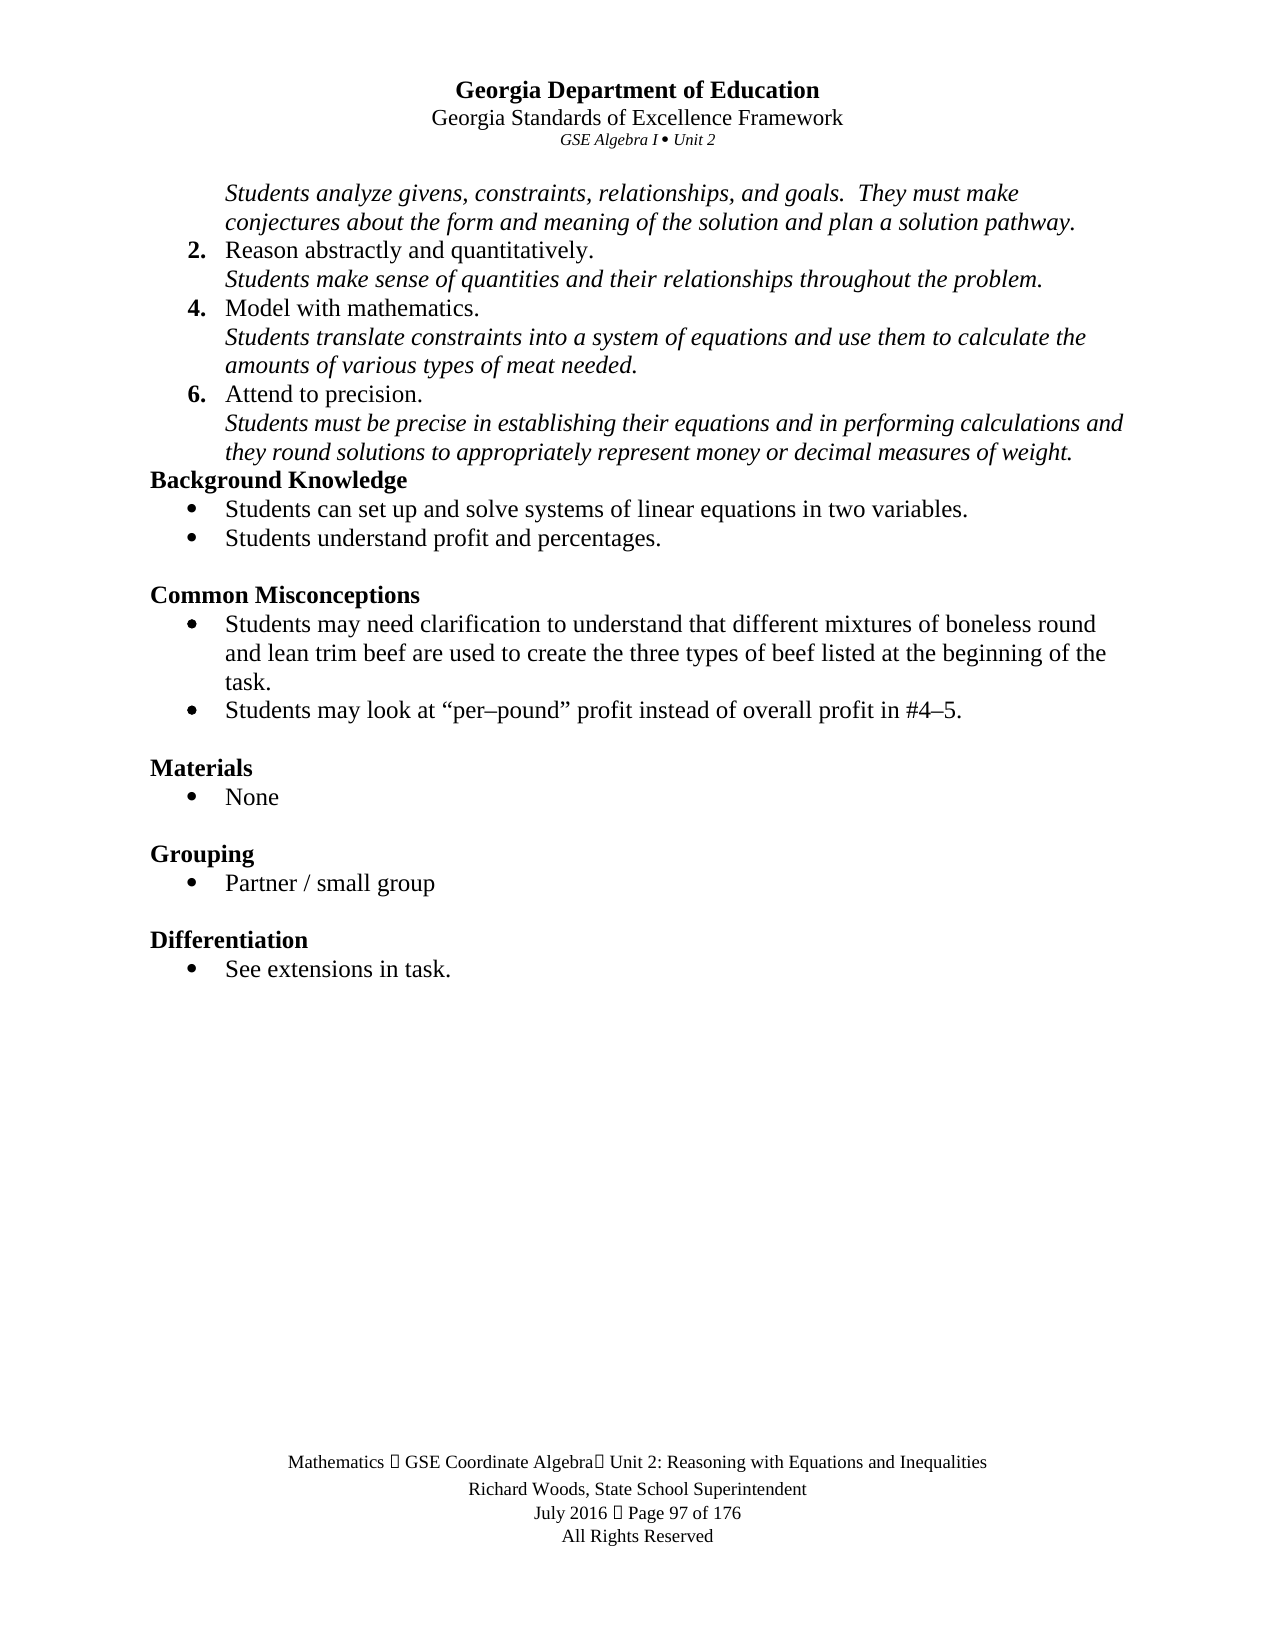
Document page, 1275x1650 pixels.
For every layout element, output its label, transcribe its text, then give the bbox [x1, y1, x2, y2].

text Background Knowledge [150, 466, 1125, 494]
list See extensions in task. [187, 954, 1125, 983]
text Students make sense of quantities and their relationships throughout the problem. [225, 264, 1125, 293]
list Students understand profit and percentages. [187, 523, 1125, 552]
text 6. Attend to precision. [187, 379, 1125, 408]
text Differentiation [150, 926, 1125, 954]
text Grouping [150, 839, 1125, 868]
text Common Misconceptions [150, 581, 1125, 609]
text 4. Model with mathematics. [187, 293, 1125, 322]
text Students analyze givens, constraints, relationships, and goals. They must make conjectures about the form and meaning of the solution and plan a solution pathway. [225, 178, 1125, 236]
list None [187, 782, 1125, 811]
list Partner / small group [187, 868, 1125, 897]
list Students may need clarification to understand that different mixtures of boneless round and lean trim beef are used to create the three types of beef listed at the beginning of the task. [187, 609, 1125, 696]
text 2. Reason abstractly and quantitatively. [187, 236, 1125, 264]
text Materials [150, 753, 1125, 782]
text Students must be precise in establishing their equations and in performing calculations and they round solutions to appropriately represent money or decimal measures of weight. [225, 408, 1125, 466]
list Students may look at “per–pound” profit instead of overall profit in #4–5. [187, 696, 1125, 724]
text Students translate constraints into a system of equations and use them to calculate the amounts of various types of meat needed. [225, 322, 1125, 379]
list Students can set up and solve systems of linear equations in two variables. [187, 494, 1125, 523]
